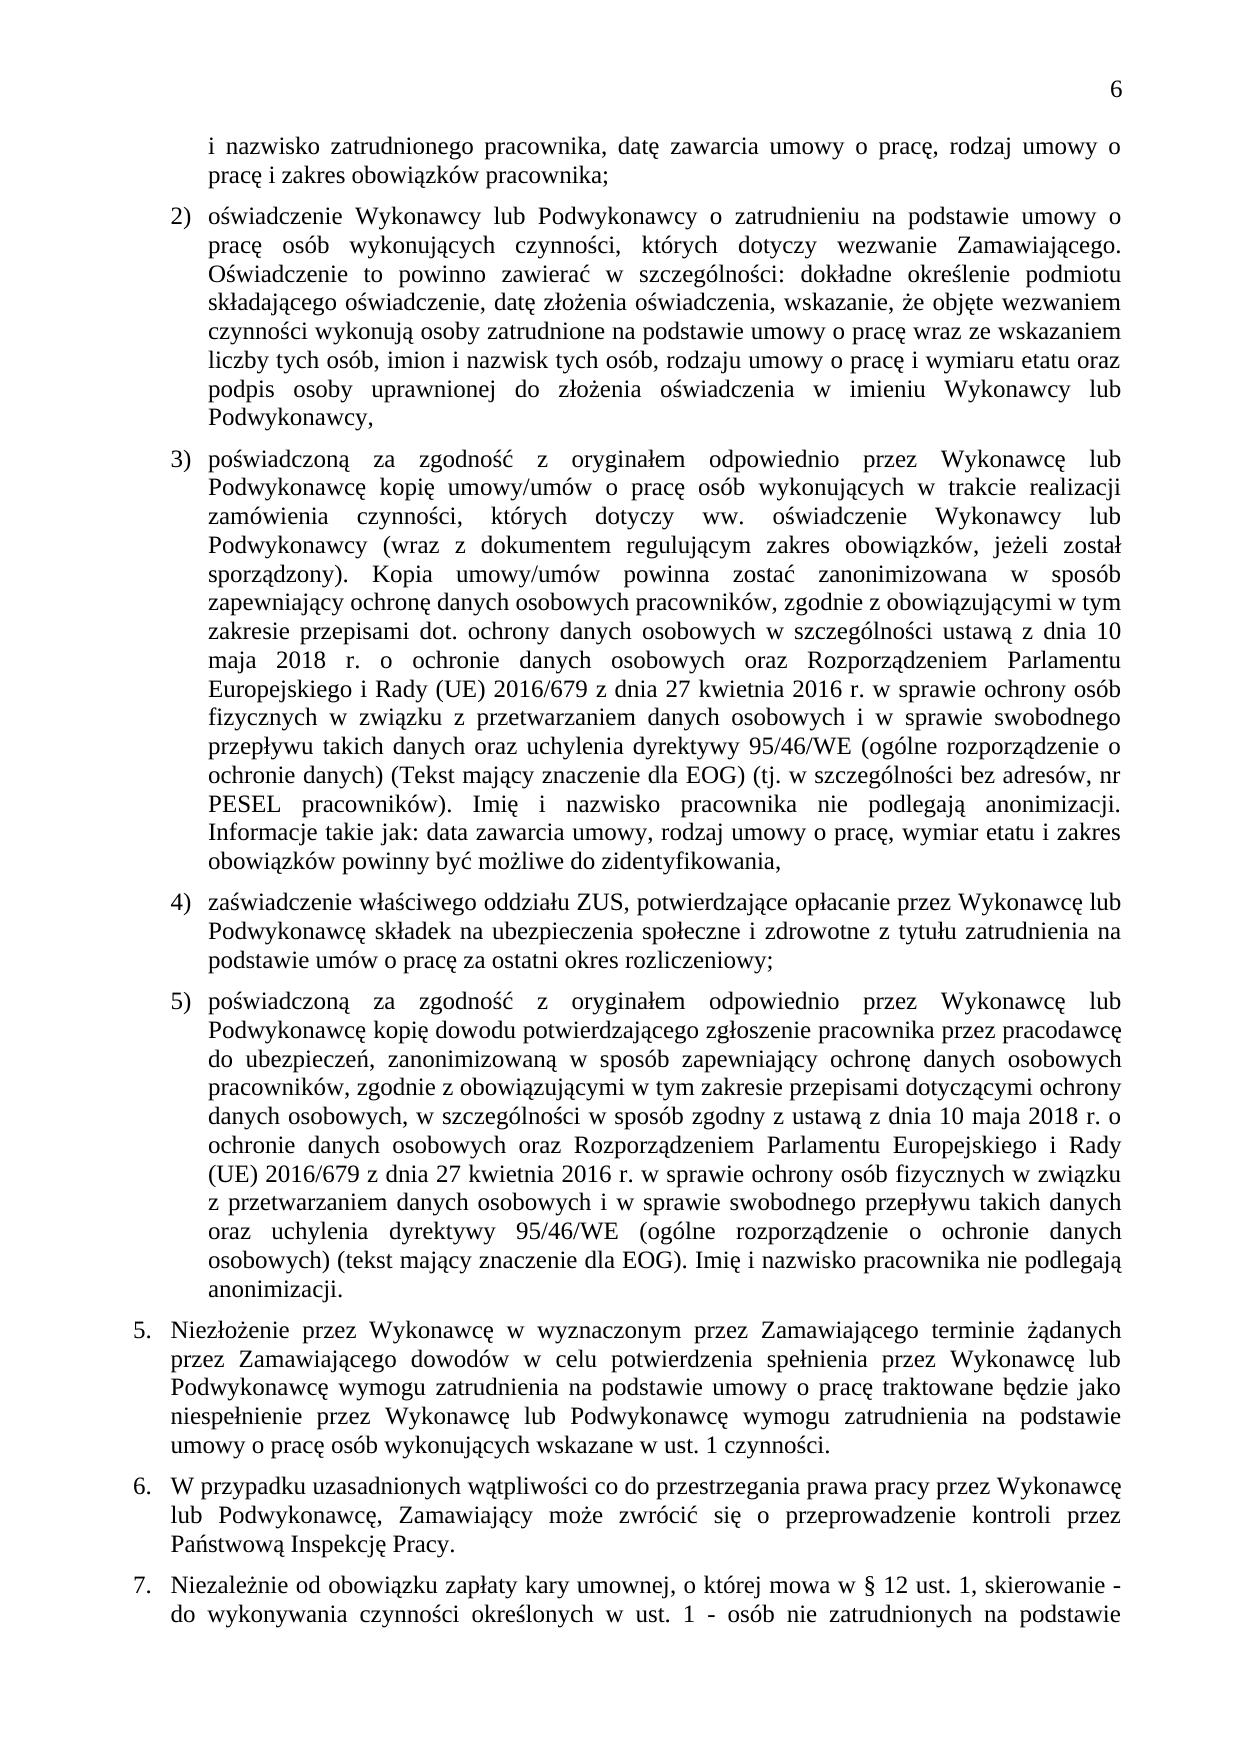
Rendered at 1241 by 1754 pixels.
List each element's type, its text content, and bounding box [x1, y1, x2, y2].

list poświadczoną za zgodność z oryginałem odpowiednio przez Wykonawcę lub Podwykonawcę kopię umowy/umów o pracę osób wykonujących w trakcie realizacji zamówienia czynności, których dotyczy ww. oświadczenie Wykonawcy lub Podwykonawcy (wraz z dokumentem regulującym zakres obowiązków, jeżeli został sporządzony). Kopia umowy/umów powinna zostać zanonimizowana w sposób zapewniający ochronę danych osobowych pracowników, zgodnie z obowiązującymi w tym zakresie przepisami dot. ochrony danych osobowych w szczególności ustawą z dnia 10 maja 2018 r. o ochronie danych osobowych oraz Rozporządzeniem Parlamentu Europejskiego i Rady (UE) 2016/679 z dnia 27 kwietnia 2016 r. w sprawie ochrony osób fizycznych w związku z przetwarzaniem danych osobowych i w sprawie swobodnego przepływu takich danych oraz uchylenia dyrektywy 95/46/WE (ogólne rozporządzenie o ochronie danych) (Tekst mający znaczenie dla EOG) (tj. w szczególności bez adresów, nr PESEL pracowników). Imię i nazwisko pracownika nie podlegają anonimizacji. Informacje takie jak: data zawarcia umowy, rodzaj umowy o pracę, wymiar etatu i zakres obowiązków powinny być możliwe do zidentyfikowania, [170, 444, 1122, 875]
list oświadczenie Wykonawcy lub Podwykonawcy o zatrudnieniu na podstawie umowy o pracę osób wykonujących czynności, których dotyczy wezwanie Zamawiającego. Oświadczenie to powinno zawierać w szczególności: dokładne określenie podmiotu składającego oświadczenie, datę złożenia oświadczenia, wskazanie, że objęte wezwaniem czynności wykonują osoby zatrudnione na podstawie umowy o pracę wraz ze wskazaniem liczby tych osób, imion i nazwisk tych osób, rodzaju umowy o pracę i wymiaru etatu oraz podpis osoby uprawnionej do złożenia oświadczenia w imieniu Wykonawcy lub Podwykonawcy, [170, 201, 1122, 431]
list W przypadku uzasadnionych wątpliwości co do przestrzegania prawa pracy przez Wykonawcę lub Podwykonawcę, Zamawiający może zwrócić się o przeprowadzenie kontroli przez Państwową Inspekcję Pracy. [133, 1471, 1122, 1557]
list poświadczoną za zgodność z oryginałem odpowiednio przez Wykonawcę lub Podwykonawcę kopię dowodu potwierdzającego zgłoszenie pracownika przez pracodawcę do ubezpieczeń, zanonimizowaną w sposób zapewniający ochronę danych osobowych pracowników, zgodnie z obowiązującymi w tym zakresie przepisami dotyczącymi ochrony danych osobowych, w szczególności w sposób zgodny z ustawą z dnia 10 maja 2018 r. o ochronie danych osobowych oraz Rozporządzeniem Parlamentu Europejskiego i Rady (UE) 2016/679 z dnia 27 kwietnia 2016 r. w sprawie ochrony osób fizycznych w związku z przetwarzaniem danych osobowych i w sprawie swobodnego przepływu takich danych oraz uchylenia dyrektywy 95/46/WE (ogólne rozporządzenie o ochronie danych osobowych) (tekst mający znaczenie dla EOG). Imię i nazwisko pracownika nie podlegają anonimizacji. [170, 986, 1122, 1302]
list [170, 131, 1122, 189]
list Niezłożenie przez Wykonawcę w wyznaczonym przez Zamawiającego terminie żądanych przez Zamawiającego dowodów w celu potwierdzenia spełnienia przez Wykonawcę lub Podwykonawcę wymogu zatrudnienia na podstawie umowy o pracę traktowane będzie jako niespełnienie przez Wykonawcę lub Podwykonawcę wymogu zatrudnienia na podstawie umowy o pracę osób wykonujących wskazane w ust. 1 czynności. [133, 1315, 1122, 1459]
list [133, 1570, 1122, 1627]
list zaświadczenie właściwego oddziału ZUS, potwierdzające opłacanie przez Wykonawcę lub Podwykonawcę składek na ubezpieczenia społeczne i zdrowotne z tytułu zatrudnienia na podstawie umów o pracę za ostatni okres rozliczeniowy; [170, 887, 1122, 974]
